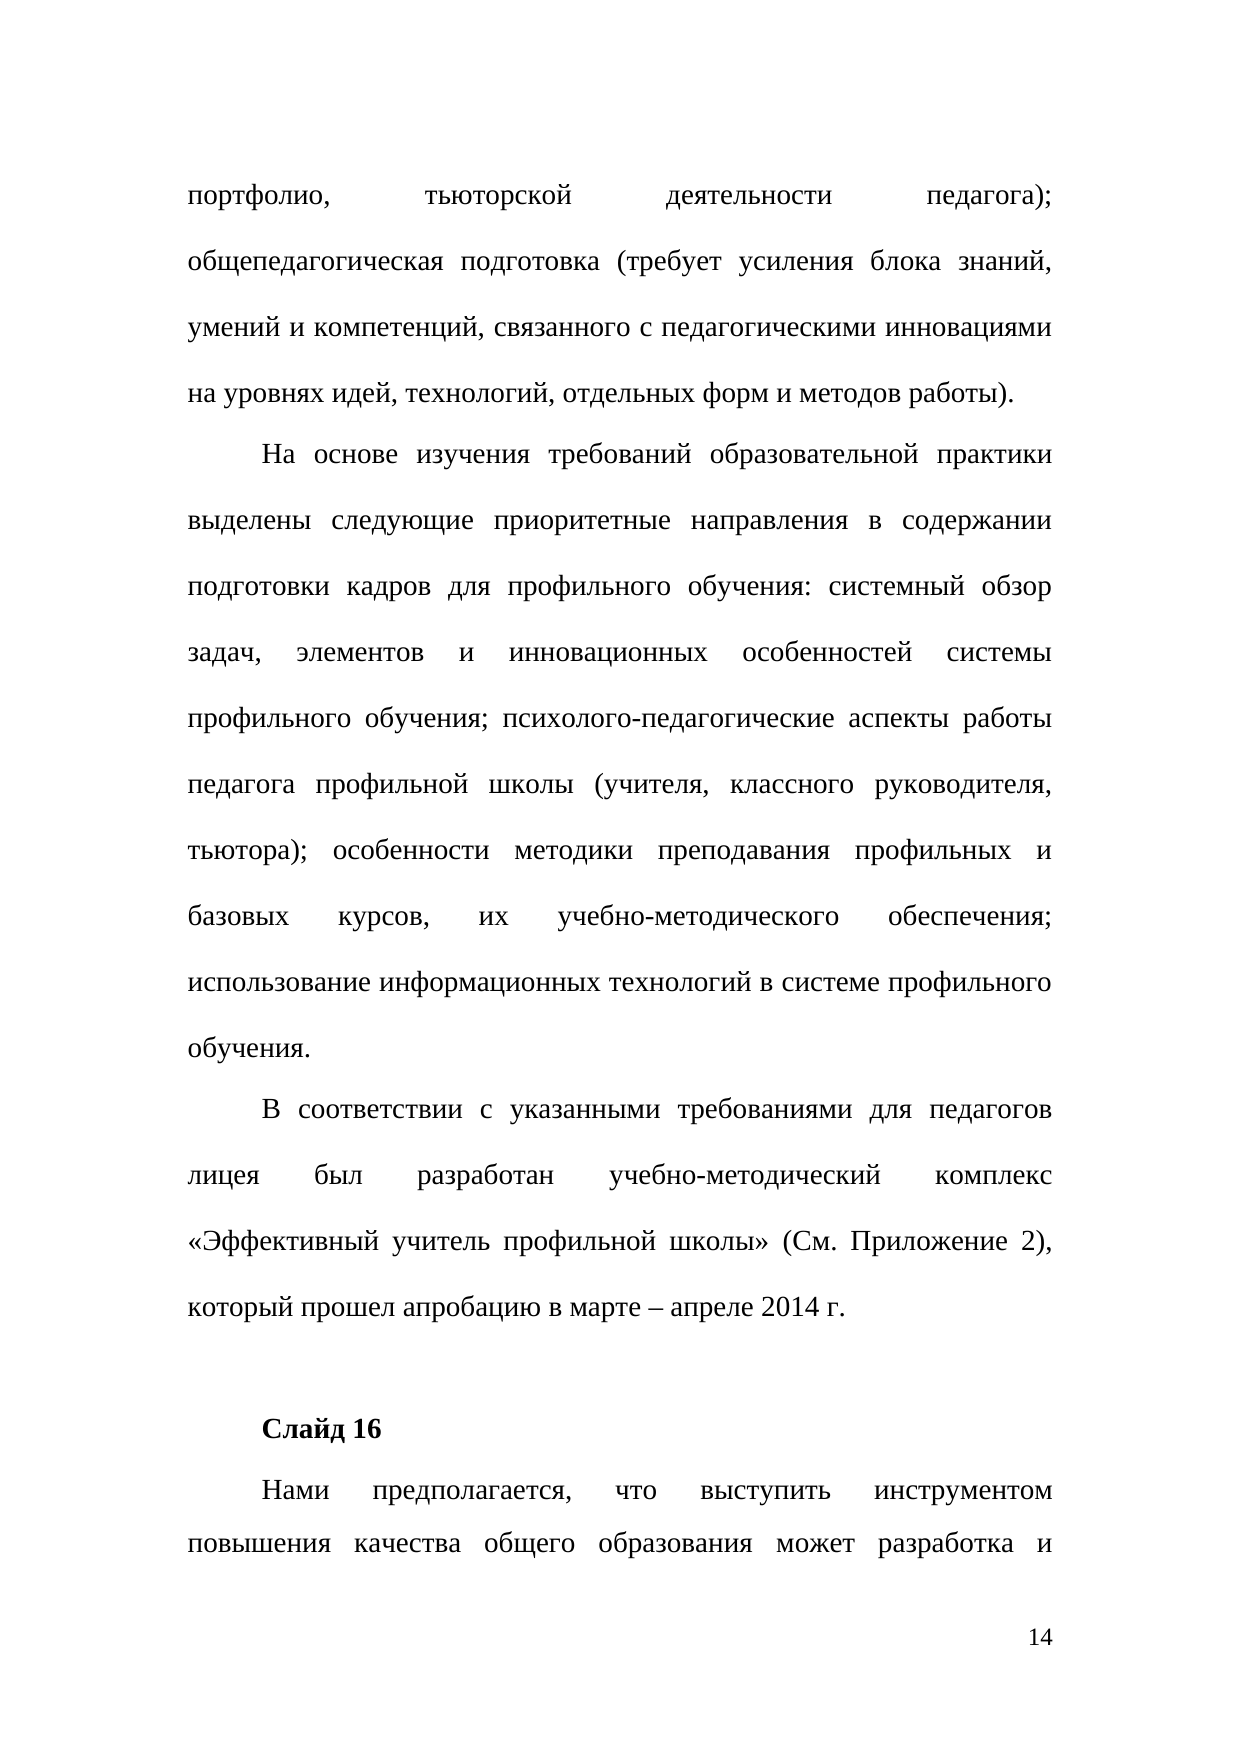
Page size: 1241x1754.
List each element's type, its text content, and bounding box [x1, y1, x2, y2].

text Слайд 16 [187, 1406, 1053, 1450]
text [187, 172, 1053, 414]
text В соответствии с указанными требованиями для педагогов лицея был разработан учебно-методический комплекс «Эффективный учитель профильной школы» (См. Приложение 2), который прошел апробацию в марте – апреле 2014 г. [187, 1086, 1053, 1328]
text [187, 1467, 1053, 1564]
text На основе изучения требований образовательной практики выделены следующие приоритетные направления в содержании подготовки кадров для профильного обучения: системный обзор задач, элементов и инновационных особенностей системы профильного обучения; психолого-педагогические аспекты работы педагога профильной школы (учителя, классного руководителя, тьютора); особенности методики преподавания профильных и базовых курсов, их учебно-методического обеспечения; использование информационных технологий в системе профильного обучения. [187, 431, 1053, 1069]
